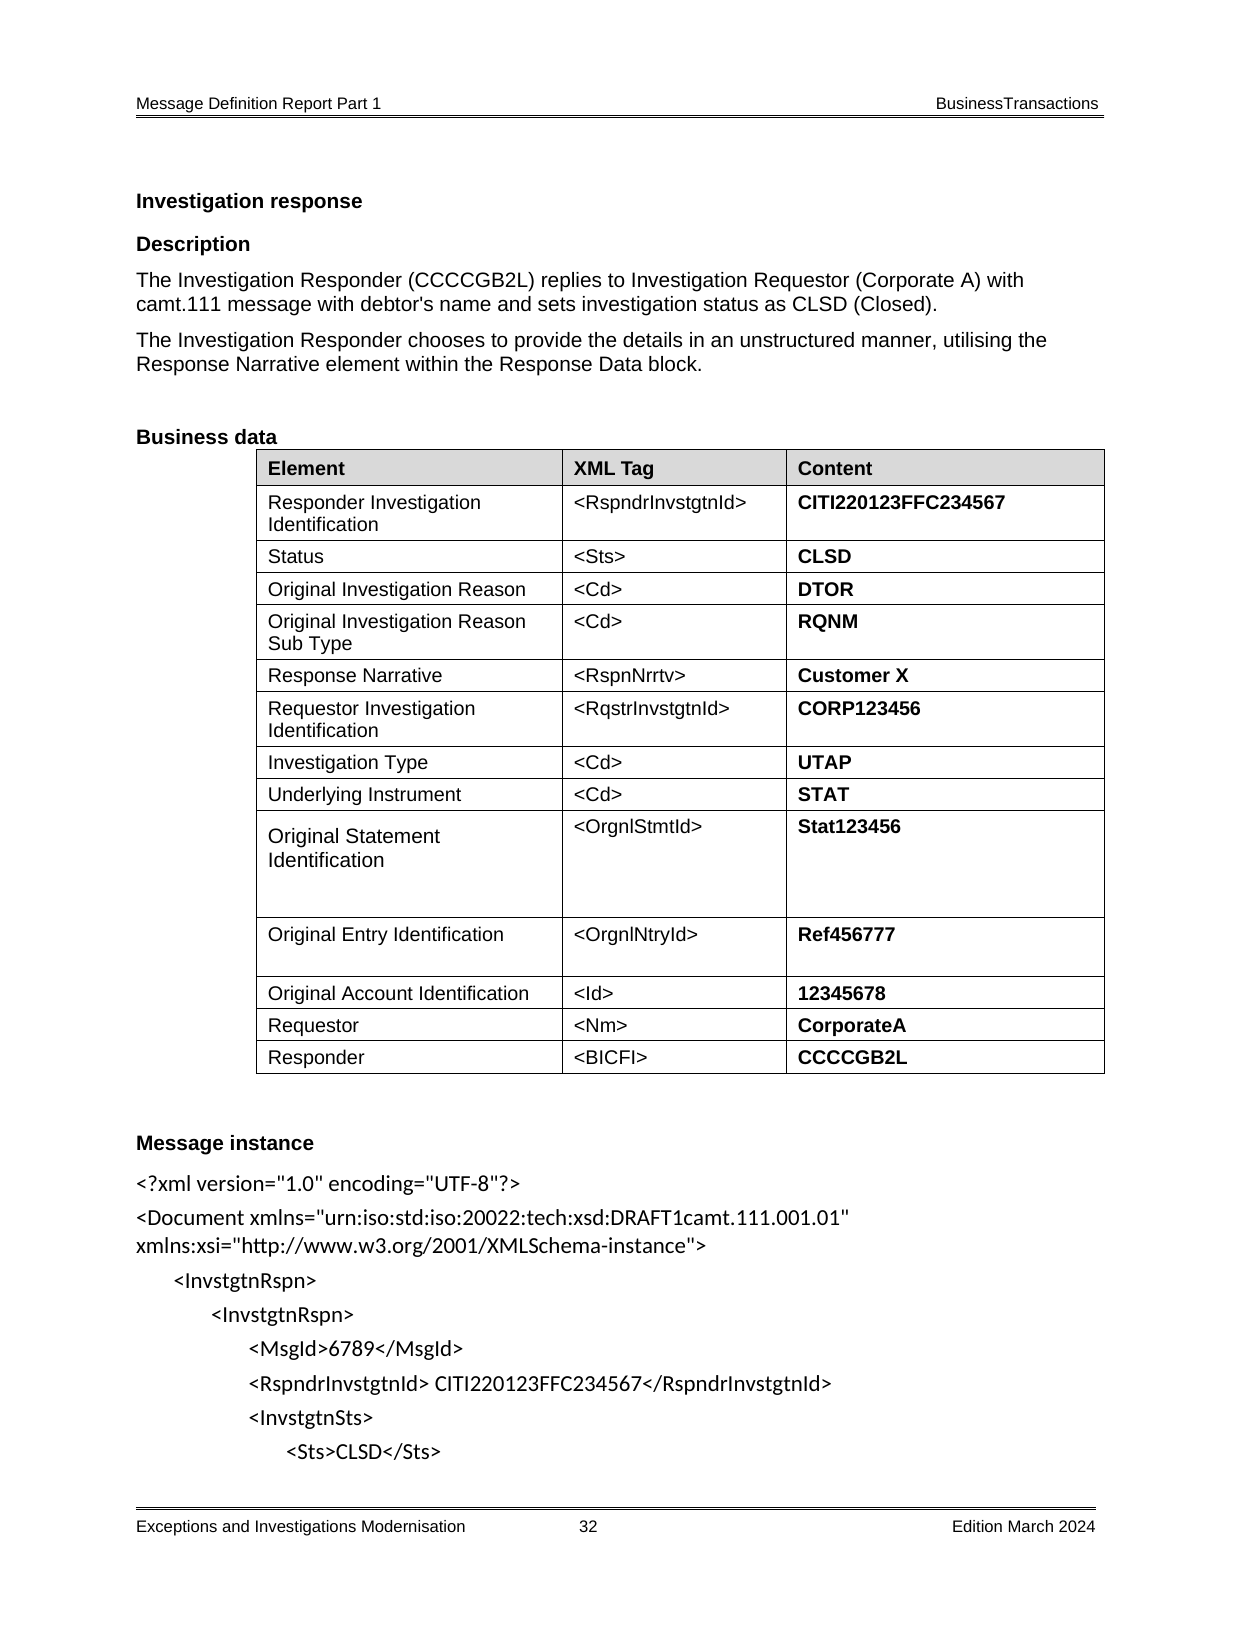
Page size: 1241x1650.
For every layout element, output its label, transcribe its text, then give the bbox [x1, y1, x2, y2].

text <Sts>CLSD</Sts> [136, 1437, 1104, 1465]
text The Investigation Responder (CCCCGB2L) replies to Investigation Requestor (Corporate A) with camt.111 message with debtor's name and sets investigation status as CLSD (Closed). [136, 268, 1104, 316]
table_cell <Cd> [563, 573, 786, 604]
table_cell Original Account Identification [257, 977, 562, 1008]
table_cell CLSD [787, 541, 1104, 572]
table_cell RQNM [787, 605, 1104, 659]
text <MsgId>6789</MsgId> [136, 1334, 1104, 1362]
table_cell <Nm> [563, 1009, 786, 1040]
table_cell Original Entry Identification [257, 918, 562, 976]
table_cell <Id> [563, 977, 786, 1008]
table_cell Underlying Instrument [257, 779, 562, 810]
text Message instance [136, 1131, 1104, 1155]
table_cell Requestor Investigation Identification [257, 692, 562, 746]
table_header Element [257, 450, 562, 485]
text The Investigation Responder chooses to provide the details in an unstructured manner, utilising the Response Narrative element within the Response Data block. [136, 328, 1104, 376]
table_cell Original Investigation Reason [257, 573, 562, 604]
table_cell STAT [787, 779, 1104, 810]
table_cell <Cd> [563, 605, 786, 659]
table_cell <Cd> [563, 747, 786, 778]
text Description [136, 231, 1104, 255]
table_cell <Cd> [563, 779, 786, 810]
table_cell <RspndrInvstgtnId> [563, 486, 786, 540]
table_cell <OrgnlStmtId> [563, 811, 786, 917]
table_cell Response Narrative [257, 660, 562, 691]
text <InvstgtnRspn> [136, 1266, 1104, 1294]
table_cell Responder [257, 1041, 562, 1072]
table_cell Investigation Type [257, 747, 562, 778]
table_cell UTAP [787, 747, 1104, 778]
table_cell <OrgnlNtryId> [563, 918, 786, 976]
table_cell DTOR [787, 573, 1104, 604]
table_cell Requestor [257, 1009, 562, 1040]
text <RspndrInvstgtnId> CITI220123FFC234567</RspndrInvstgtnId> [136, 1369, 1104, 1397]
text <?xml version="1.0" encoding="UTF-8"?> [136, 1169, 1104, 1197]
table_cell Original Investigation Reason Sub Type [257, 605, 562, 659]
table_cell Customer X [787, 660, 1104, 691]
table_cell CITI220123FFC234567 [787, 486, 1104, 540]
table_cell <RqstrInvstgtnId> [563, 692, 786, 746]
table_cell Status [257, 541, 562, 572]
table_cell Original Statement Identification [257, 811, 562, 917]
table_cell CCCCGB2L [787, 1041, 1104, 1072]
table_cell <RspnNrrtv> [563, 660, 786, 691]
table_cell CORP123456 [787, 692, 1104, 746]
text <InvstgtnSts> [136, 1403, 1104, 1431]
table_cell CorporateA [787, 1009, 1104, 1040]
text Business data [136, 425, 1104, 449]
table_cell <Sts> [563, 541, 786, 572]
text <Document xmlns="urn:iso:std:iso:20022:tech:xsd:DRAFT1camt.111.001.01" xmlns:xsi="http://www.w3.org/2001/XMLSchema-instance"> [136, 1203, 1104, 1259]
table_cell Stat123456 [787, 811, 1104, 917]
table_header Content [787, 450, 1104, 485]
table_cell Responder Investigation Identification [257, 486, 562, 540]
table_header XML Tag [563, 450, 786, 485]
text <InvstgtnRspn> [136, 1300, 1104, 1328]
text Investigation response [136, 189, 1104, 213]
table_cell Ref456777 [787, 918, 1104, 976]
table_cell <BICFI> [563, 1041, 786, 1072]
table_cell 12345678 [787, 977, 1104, 1008]
